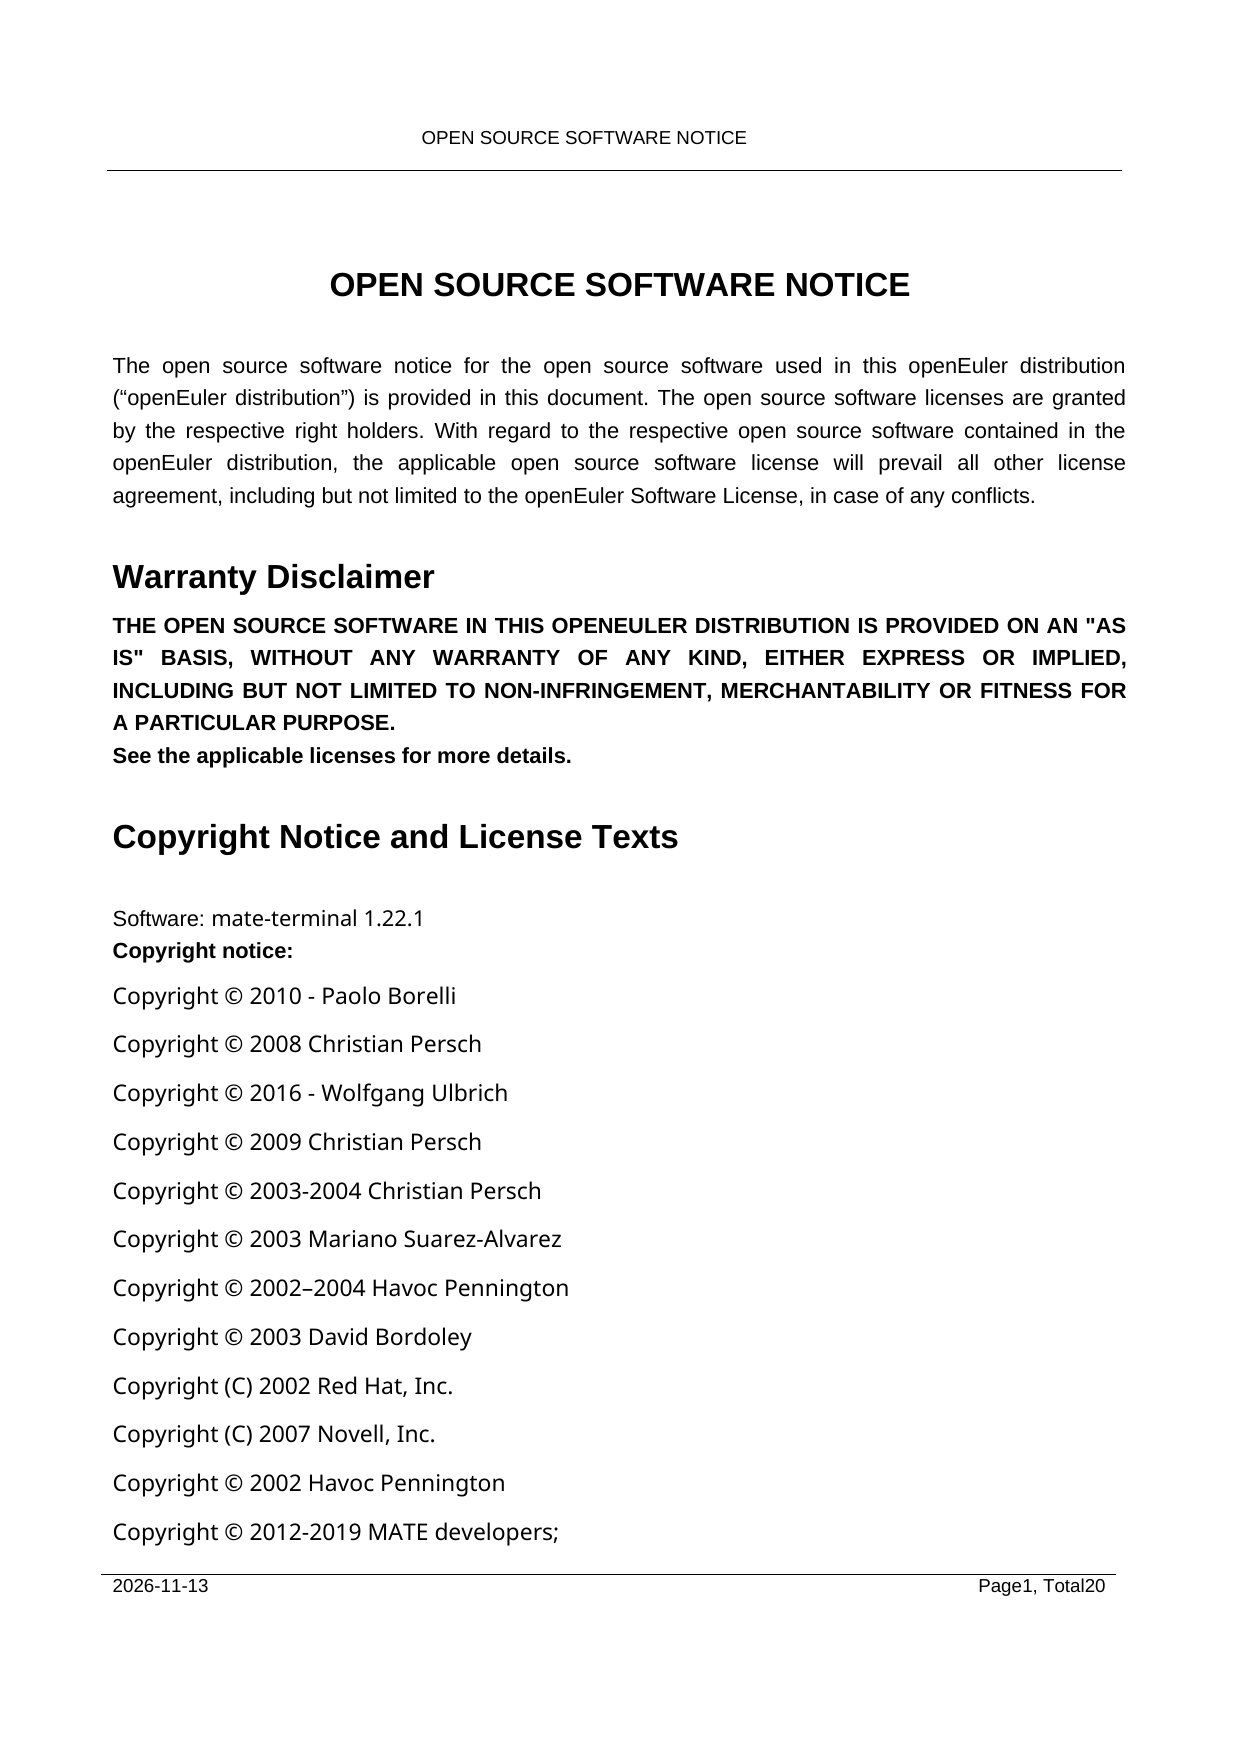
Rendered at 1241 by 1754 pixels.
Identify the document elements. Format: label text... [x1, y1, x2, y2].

text THE OPEN SOURCE SOFTWARE IN THIS OPENEULER DISTRIBUTION IS PROVIDED ON AN "AS IS" BASIS, WITHOUT ANY WARRANTY OF ANY KIND, EITHER EXPRESS OR IMPLIED, INCLUDING BUT NOT LIMITED TO NON-INFRINGEMENT, MERCHANTABILITY OR FITNESS FOR A PARTICULAR PURPOSE. See the applicable licenses for more details. [112, 609, 1128, 771]
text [112, 979, 1128, 1548]
text Copyright Notice and License Texts [112, 804, 1128, 869]
text Software: mate-terminal 1.22.1 [112, 901, 1128, 934]
text The open source software notice for the open source software used in this openEuler distribution (“openEuler distribution”) is provided in this document. The open source software licenses are granted by the respective right holders. With regard to the respective open source software contained in the openEuler distribution, the applicable open source software license will prevail all other license agreement, including but not limited to the openEuler Software License, in case of any conflicts. [112, 349, 1128, 511]
text Copyright notice: [112, 934, 1128, 966]
text Warranty Disclaimer [112, 544, 1128, 609]
text OPEN SOURCE SOFTWARE NOTICE [112, 251, 1128, 316]
